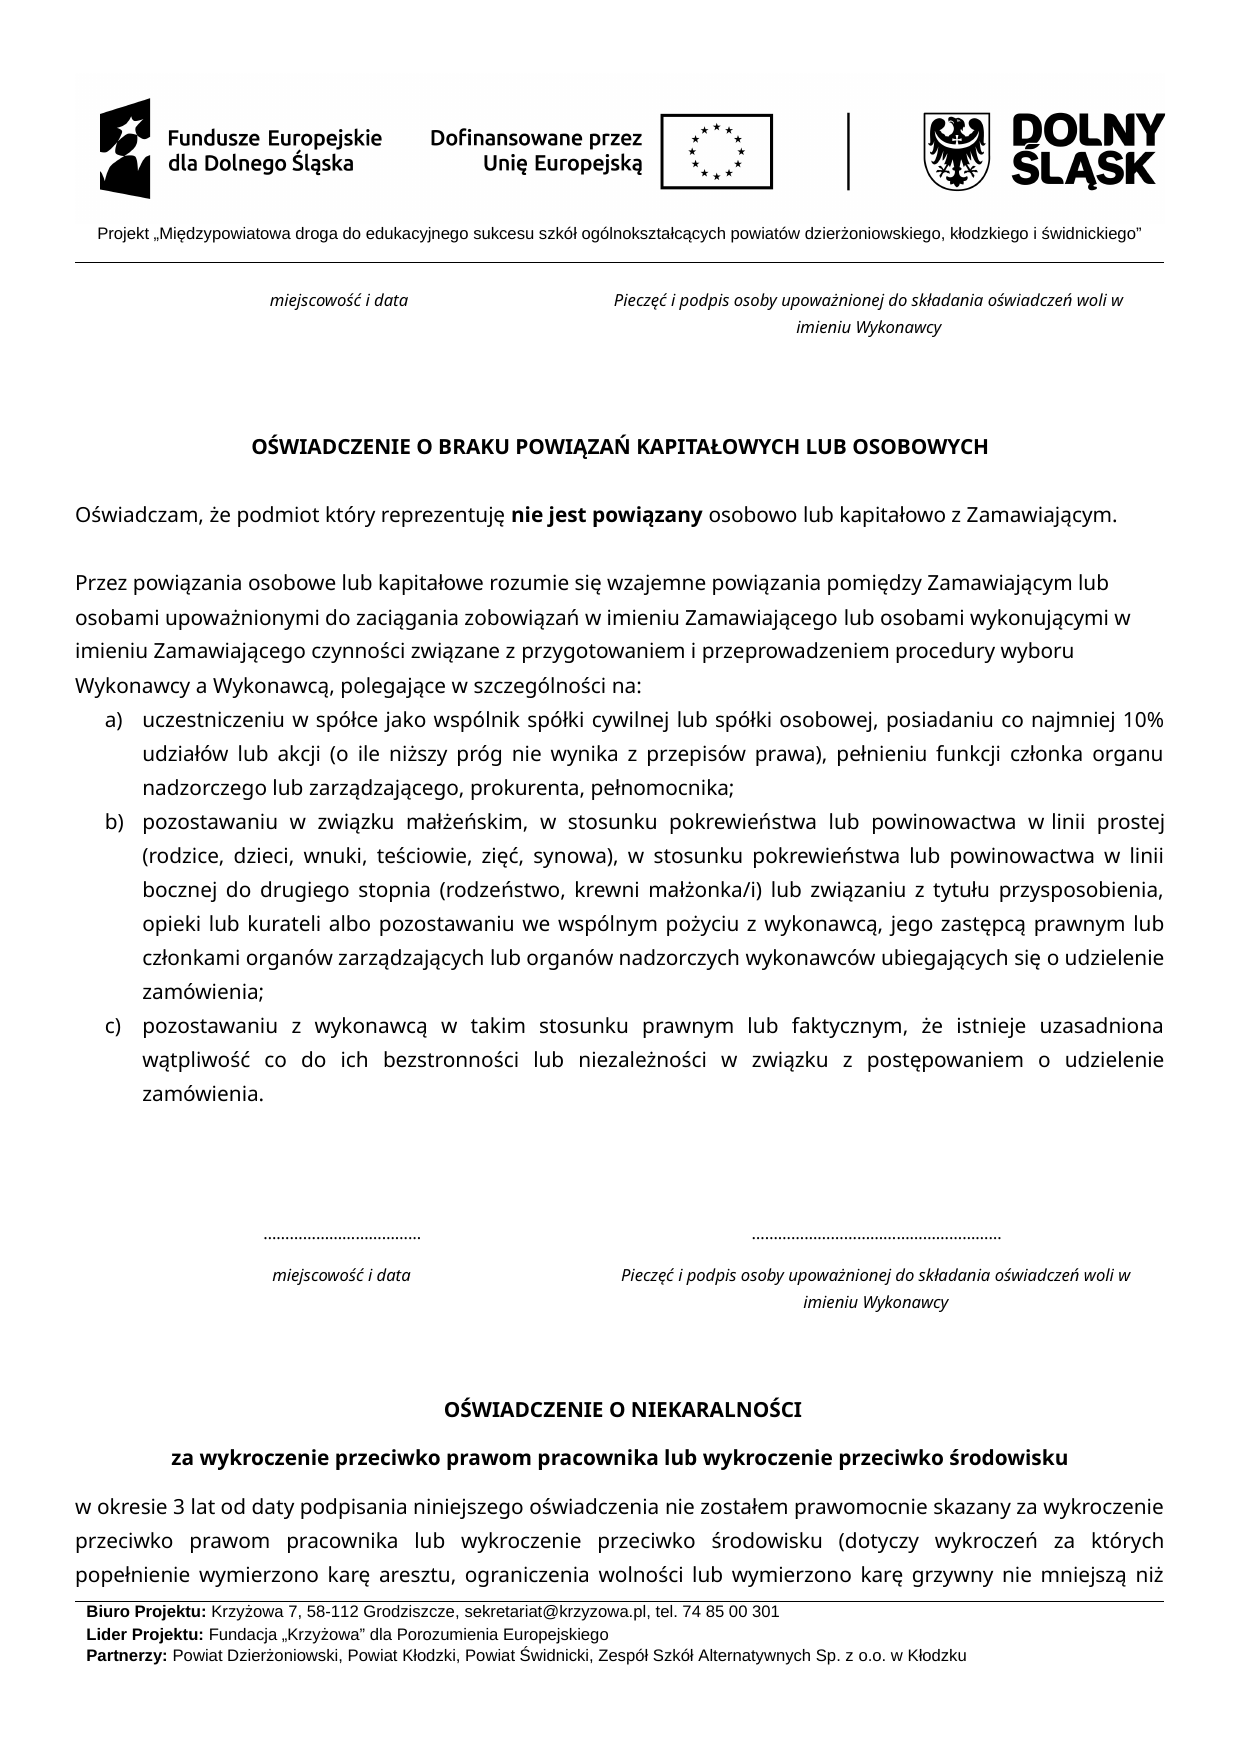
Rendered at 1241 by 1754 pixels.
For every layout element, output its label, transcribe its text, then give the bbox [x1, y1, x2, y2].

table_header ……………………………… miejscowość i data [75, 1216, 609, 1361]
list uczestniczeniu w spółce jako wspólnik spółki cywilnej lub spółki osobowej, posiadaniu co najmniej 10% udziałów lub akcji (o ile niższy próg nie wynika z przepisów prawa), pełnieniu funkcji członka organu nadzorczego lub zarządzającego, prokurenta, pełnomocnika; [104, 705, 1165, 801]
table_header ……………………………… miejscowość i data [75, 283, 605, 364]
table_header ………………………………………………… Pieczęć i podpis osoby upoważnionej do składania oświadczeń woli w imieniu Wykonawcy [605, 283, 1134, 364]
list pozostawaniu z wykonawcą w takim stosunku prawnym lub faktycznym, że istnieje uzasadniona wątpliwość co do ich bezstronności lub niezależności w związku z postępowaniem o udzielenie zamówienia. [104, 1011, 1165, 1108]
picture [75, 73, 1166, 224]
table_header ………………………………………………… Pieczęć i podpis osoby upoważnionej do składania oświadczeń woli w imieniu Wykonawcy [609, 1216, 1144, 1361]
text OŚWIADCZENIE O BRAKU POWIĄZAŃ KAPITAŁOWYCH LUB OSOBOWYCH [75, 432, 1165, 461]
text OŚWIADCZENIE O NIEKARALNOŚCI [75, 1395, 1165, 1423]
text za wykroczenie przeciwko prawom pracownika lub wykroczenie przeciwko środowisku [75, 1443, 1165, 1472]
list pozostawaniu w związku małżeńskim, w stosunku pokrewieństwa lub powinowactwa w linii prostej (rodzice, dzieci, wnuki, teściowie, zięć, synowa), w stosunku pokrewieństwa lub powinowactwa w linii bocznej do drugiego stopnia (rodzeństwo, krewni małżonka/i) lub związaniu z tytułu przysposobienia, opieki lub kurateli albo pozostawaniu we wspólnym pożyciu z wykonawcą, jego zastępcą prawnym lub członkami organów zarządzających lub organów nadzorczych wykonawców ubiegających się o udzielenie zamówienia; [104, 807, 1165, 1006]
text Oświadczam, że podmiot który reprezentuję nie jest powiązany osobowo lub kapitałowo z Zamawiającym. [75, 500, 1165, 529]
text Przez powiązania osobowe lub kapitałowe rozumie się wzajemne powiązania pomiędzy Zamawiającym lub osobami upoważnionymi do zaciągania zobowiązań w imieniu Zamawiającego lub osobami wykonującymi w imieniu Zamawiającego czynności związane z przygotowaniem i przeprowadzeniem procedury wyboru Wykonawcy a Wykonawcą, polegające w szczególności na: [75, 568, 1165, 699]
